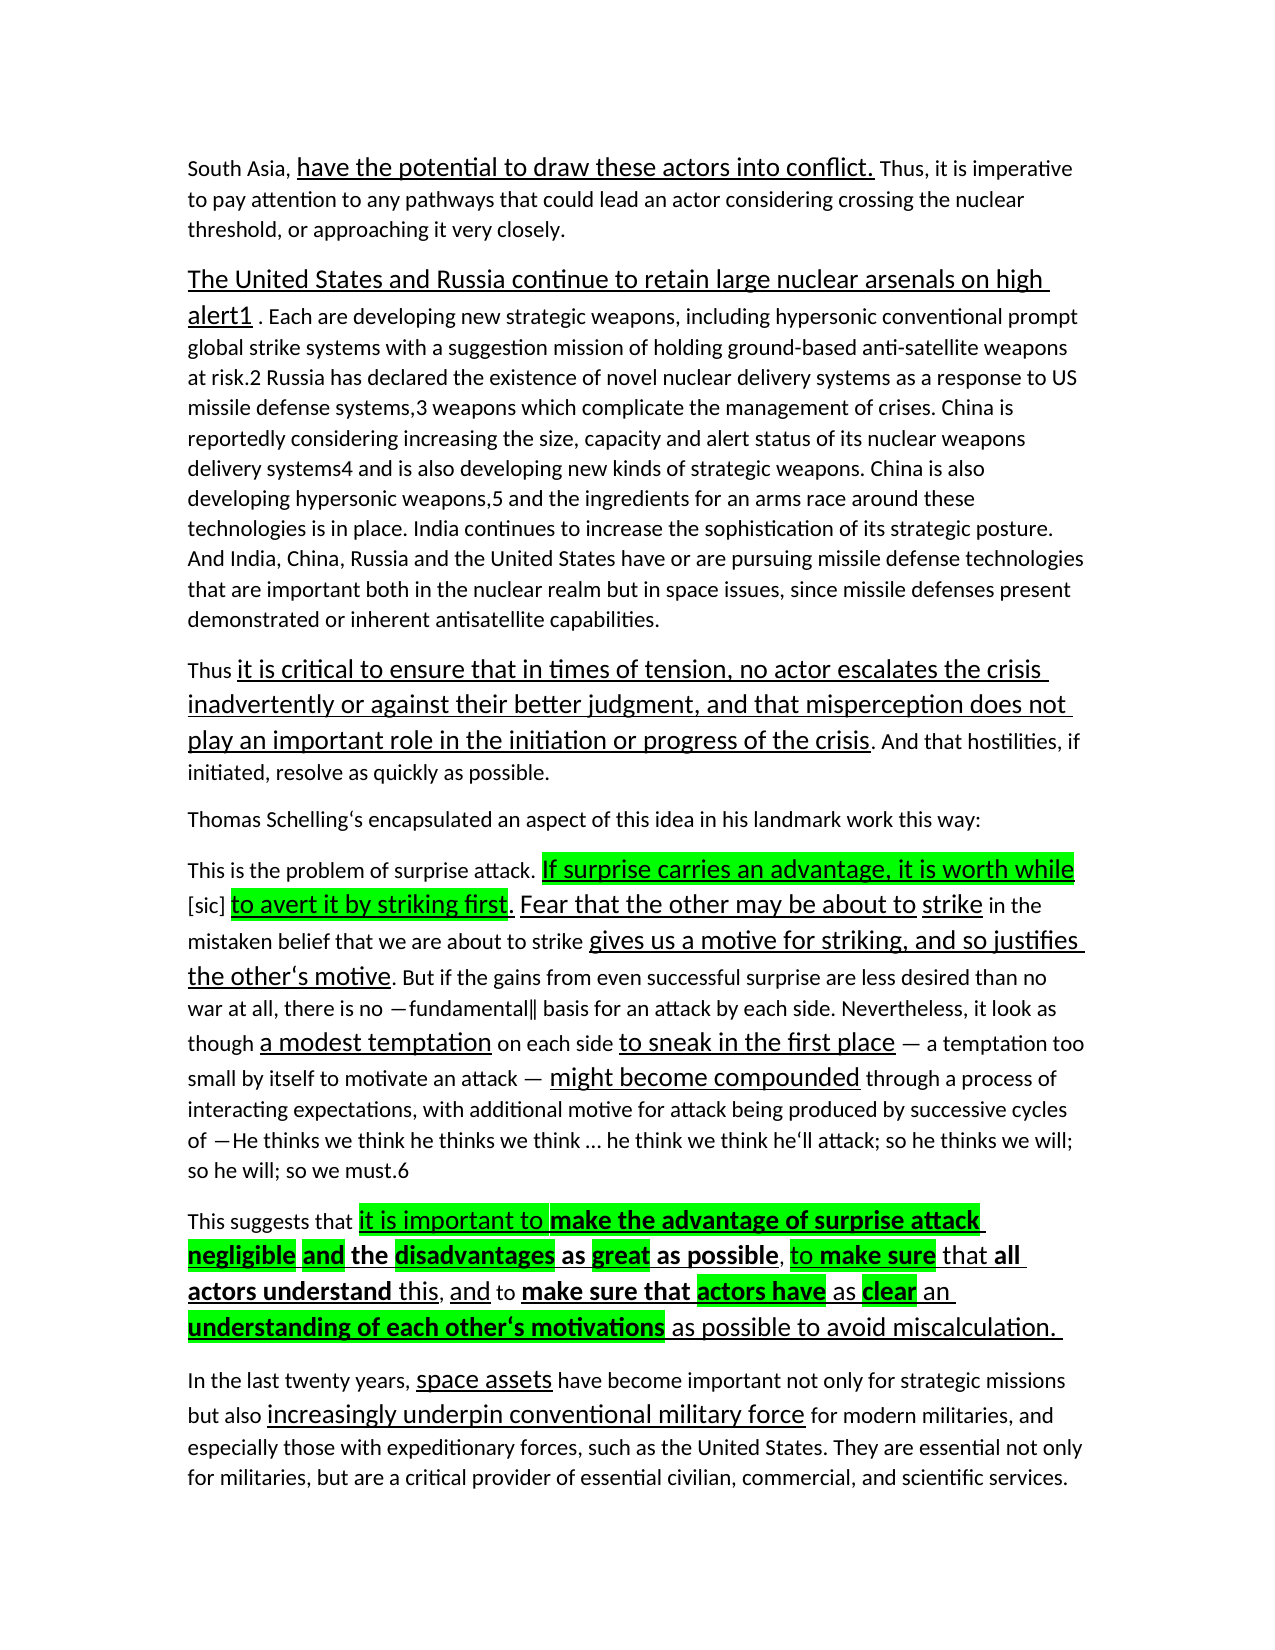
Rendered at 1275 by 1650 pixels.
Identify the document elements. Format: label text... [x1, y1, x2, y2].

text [187, 150, 1087, 243]
text This is the problem of surprise attack. If surprise carries an advantage, it is worth while [sic] to avert it by striking first. Fear that the other may be about to strike in the mistaken belief that we are about to strike gives us a motive for striking, and so justifies the other‘s motive. But if the gains from even successful surprise are less desired than no war at all, there is no ―fundamental‖ basis for an attack by each side. Nevertheless, it look as though a modest temptation on each side to sneak in the first place — a temptation too small by itself to motivate an attack — might become compounded through a process of interacting expectations, with additional motive for attack being produced by successive cycles of ―He thinks we think he thinks we think … he think we think he‘ll attack; so he thinks we will; so he will; so we must.6 [187, 852, 1087, 1184]
text Thomas Schelling‘s encapsulated an aspect of this idea in his landmark work this way: [187, 805, 1087, 833]
text Thus it is critical to ensure that in times of tension, no actor escalates the crisis inadvertently or against their better judgment, and that misperception does not play an important role in the initiation or progress of the crisis. And that hostilities, if initiated, resolve as quickly as possible. [187, 652, 1087, 786]
text This suggests that it is important to make the advantage of surprise attack negligible and the disadvantages as great as possible, to make sure that all actors understand this, and to make sure that actors have as clear an understanding of each other‘s motivations as possible to avoid miscalculation. [187, 1203, 1087, 1343]
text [187, 1362, 1087, 1491]
text The United States and Russia continue to retain large nuclear arsenals on high alert1 . Each are developing new strategic weapons, including hypersonic conventional prompt global strike systems with a suggestion mission of holding ground-based anti-satellite weapons at risk.2 Russia has declared the existence of novel nuclear delivery systems as a response to US missile defense systems,3 weapons which complicate the management of crises. China is reportedly considering increasing the size, capacity and alert status of its nuclear weapons delivery systems4 and is also developing new kinds of strategic weapons. China is also developing hypersonic weapons,5 and the ingredients for an arms race around these technologies is in place. India continues to increase the sophistication of its strategic posture. And India, China, Russia and the United States have or are pursuing missile defense technologies that are important both in the nuclear realm but in space issues, since missile defenses present demonstrated or inherent antisatellite capabilities. [187, 262, 1087, 633]
